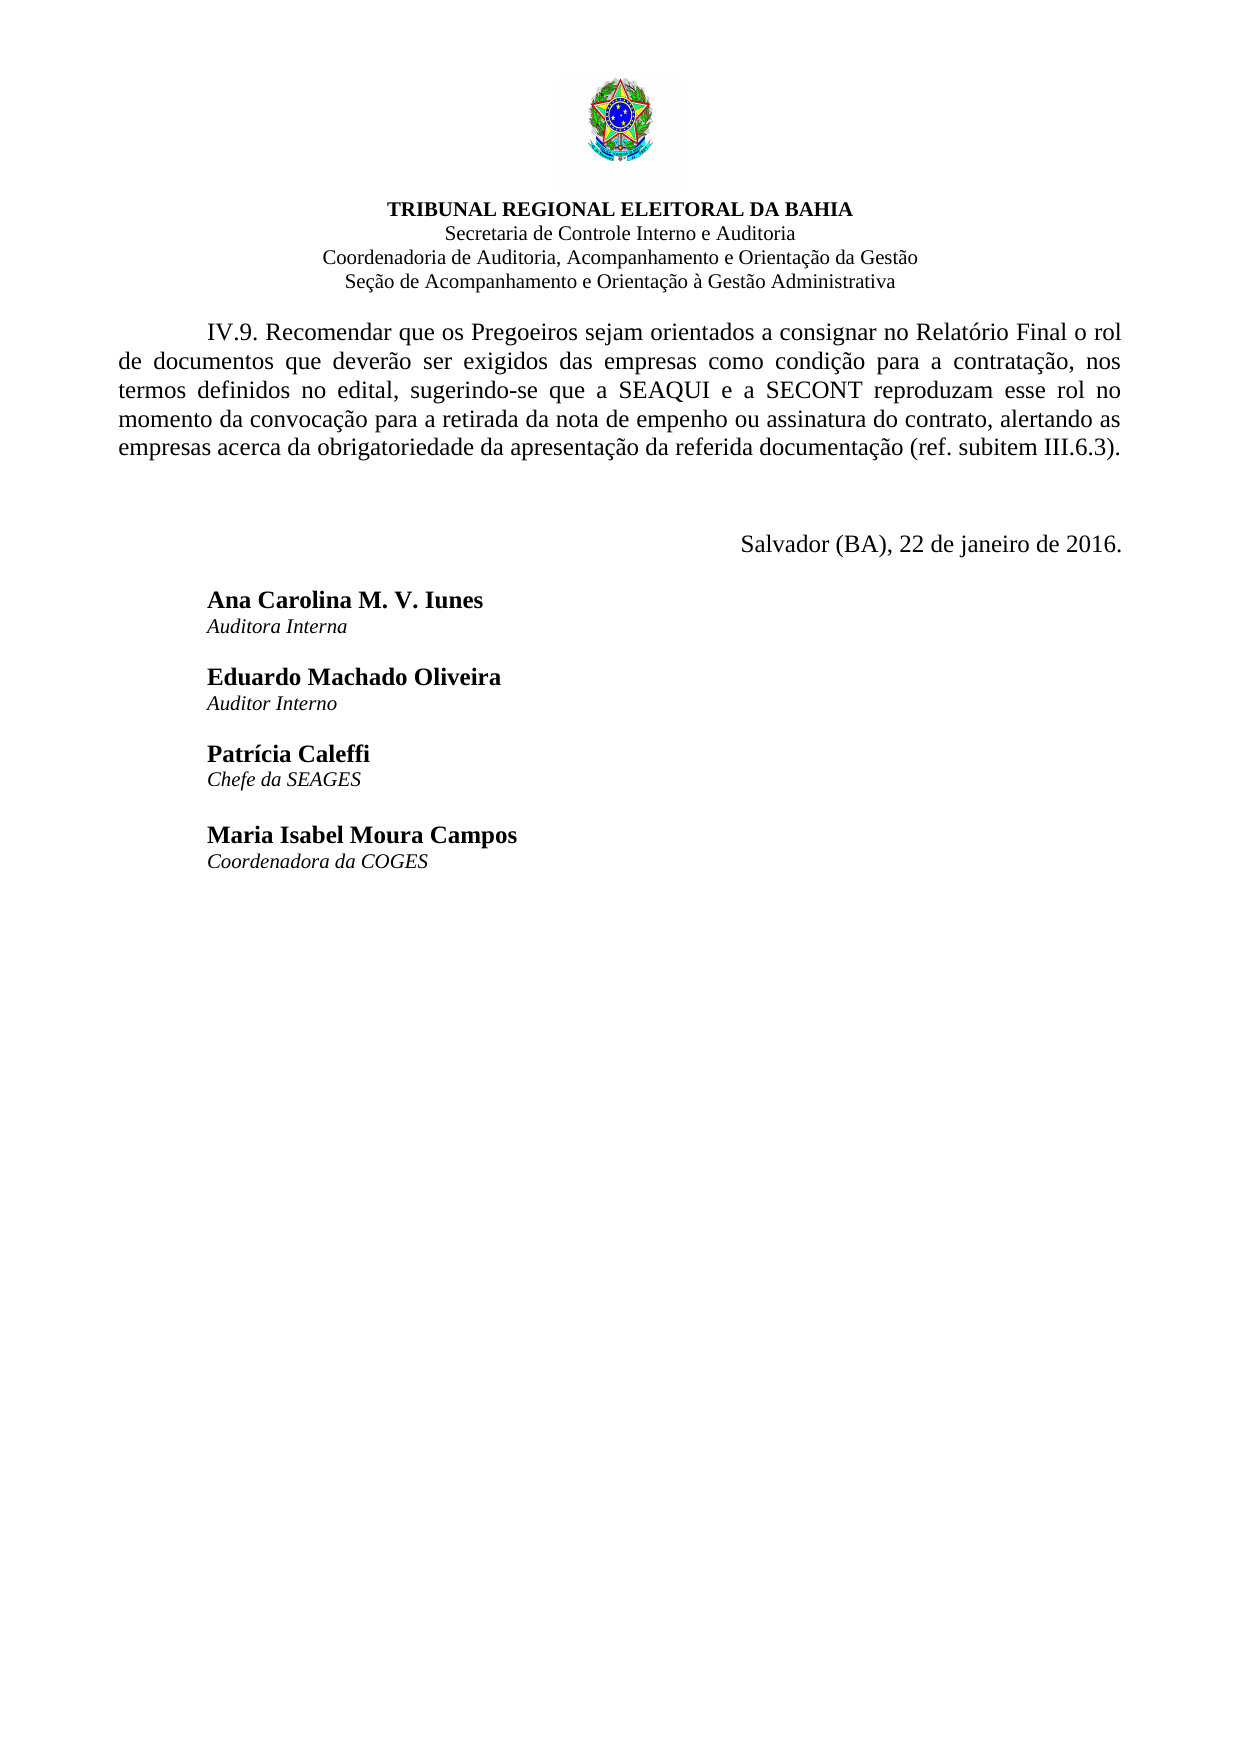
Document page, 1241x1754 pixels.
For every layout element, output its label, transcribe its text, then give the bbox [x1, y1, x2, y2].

text Ana Carolina M. V. Iunes [207, 585, 1122, 614]
text Chefe da SEAGES [207, 767, 1122, 791]
text Auditora Interna [207, 614, 1122, 638]
text Maria Isabel Moura Campos [207, 820, 1122, 849]
text Auditor Interno [207, 691, 1122, 714]
text Coordenadora da COGES [207, 849, 1122, 873]
picture [555, 76, 685, 197]
text Patrícia Caleffi [207, 739, 1122, 767]
text Eduardo Machado Oliveira [207, 662, 1122, 691]
text IV.9. Recomendar que os Pregoeiros sejam orientados a consignar no Relatório Final o rol de documentos que deverão ser exigidos das empresas como condição para a contratação, nos termos definidos no edital, sugerindo-se que a SEAQUI e a SECONT reproduzam esse rol no momento da convocação para a retirada da nota de empenho ou assinatura do contrato, alertando as empresas acerca da obrigatoriedade da apresentação da referida documentação (ref. subitem III.6.3). [118, 317, 1122, 461]
text Salvador (BA), 22 de janeiro de 2016. [118, 529, 1122, 558]
